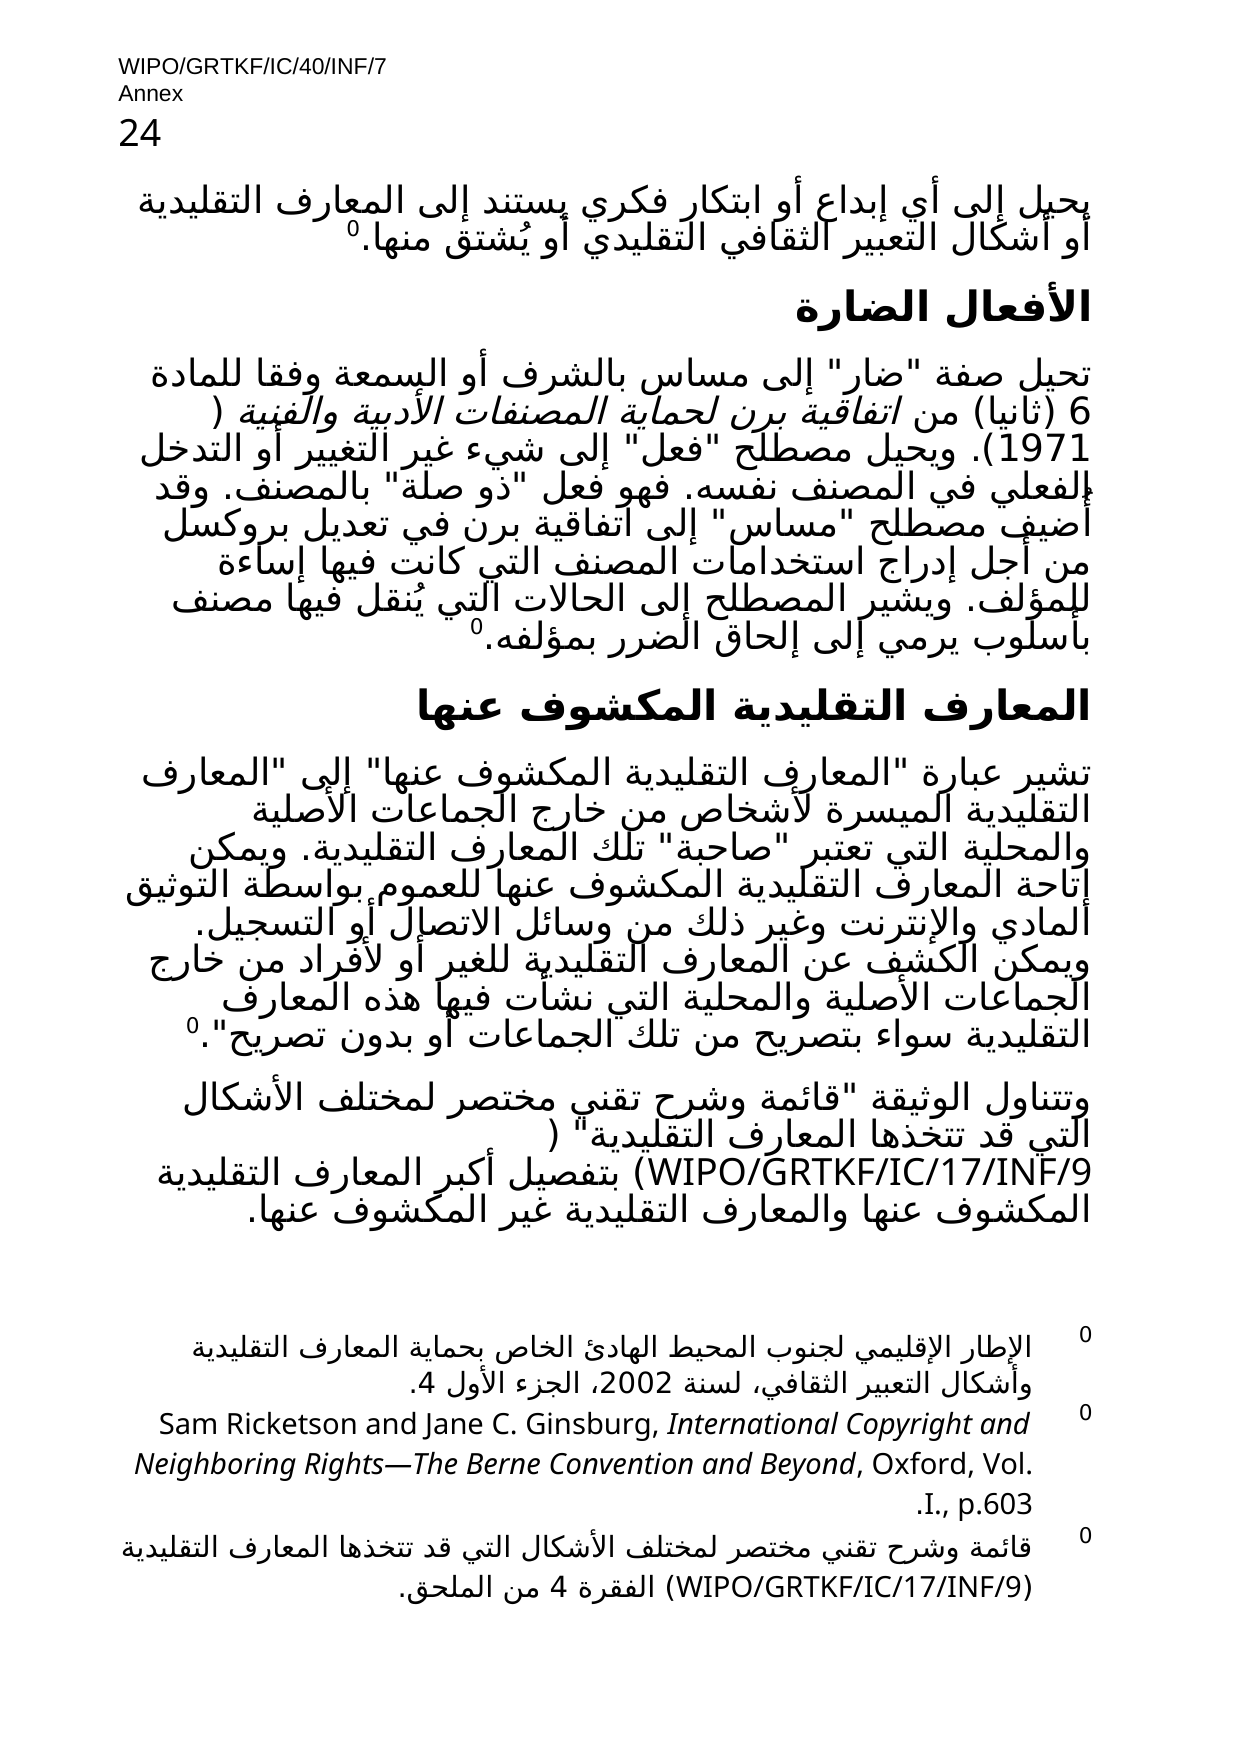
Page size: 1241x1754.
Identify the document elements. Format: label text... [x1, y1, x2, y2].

subtitle الأفعال الضارة [118, 283, 1092, 332]
text تشير عبارة "المعارف التقليدية المكشوف عنها" إلى "المعارف التقليدية الميسرة لأشخاص من خارج الجماعات الأصلية والمحلية التي تعتبر "صاحبة" تلك المعارف التقليدية. ويمكن إتاحة المعارف التقليدية المكشوف عنها للعموم بواسطة التوثيق المادي والإنترنت وغير ذلك من وسائل الاتصال أو التسجيل. ويمكن الكشف عن المعارف التقليدية للغير أو لأفراد من خارج الجماعات الأصلية والمحلية التي نشأت فيها هذه المعارف التقليدية سواء بتصريح من تلك الجماعات أو بدون تصريح". [118, 755, 1092, 1055]
subtitle المعارف التقليدية المكشوف عنها [118, 682, 1092, 730]
text وتتناول الوثيقة "قائمة وشرح تقني مختصر لمختلف الأشكال التي قد تتخذها المعارف التقليدية" (WIPO/GRTKF/IC/17/INF/9) بتفصيل أكبر المعارف التقليدية المكشوف عنها والمعارف التقليدية غير المكشوف عنها. [118, 1080, 1092, 1230]
text تحيل صفة "ضار" إلى مساس بالشرف أو السمعة وفقا للمادة 6 (ثانيا) من اتفاقية برن لحماية المصنفات الأدبية والفنية (1971). ويحيل مصطلح "فعل" إلى شيء غير التغيير أو التدخل الفعلي في المصنف نفسه. فهو فعل "ذو صلة" بالمصنف. وقد أُضيف مصطلح "مساس" إلى اتفاقية برن في تعديل بروكسل من أجل إدراج استخدامات المصنف التي كانت فيها إساءة للمؤلف. ويشير المصطلح إلى الحالات التي يُنقل فيها مصنف بأسلوب يرمي إلى إلحاق الضرر بمؤلفه. [118, 357, 1092, 657]
text وقد كيفت بعض الأنظمة القضائية تعريف المصنفات المشتقة في مجال أشكال التعبير الثقافي التقليدي. وحسب الإطار الإقليمي لجنوب المحيط الهادئ الخاص بحماية المعارف التقليدية وأشكال التعبير الثقافي (2002)، فإن هذا المصطلح يحيل إلى أي إبداع أو ابتكار فكري يستند إلى المعارف التقليدية أو أشكال التعبير الثقافي التقليدي أو يُشتق منها. [118, 183, 1092, 258]
